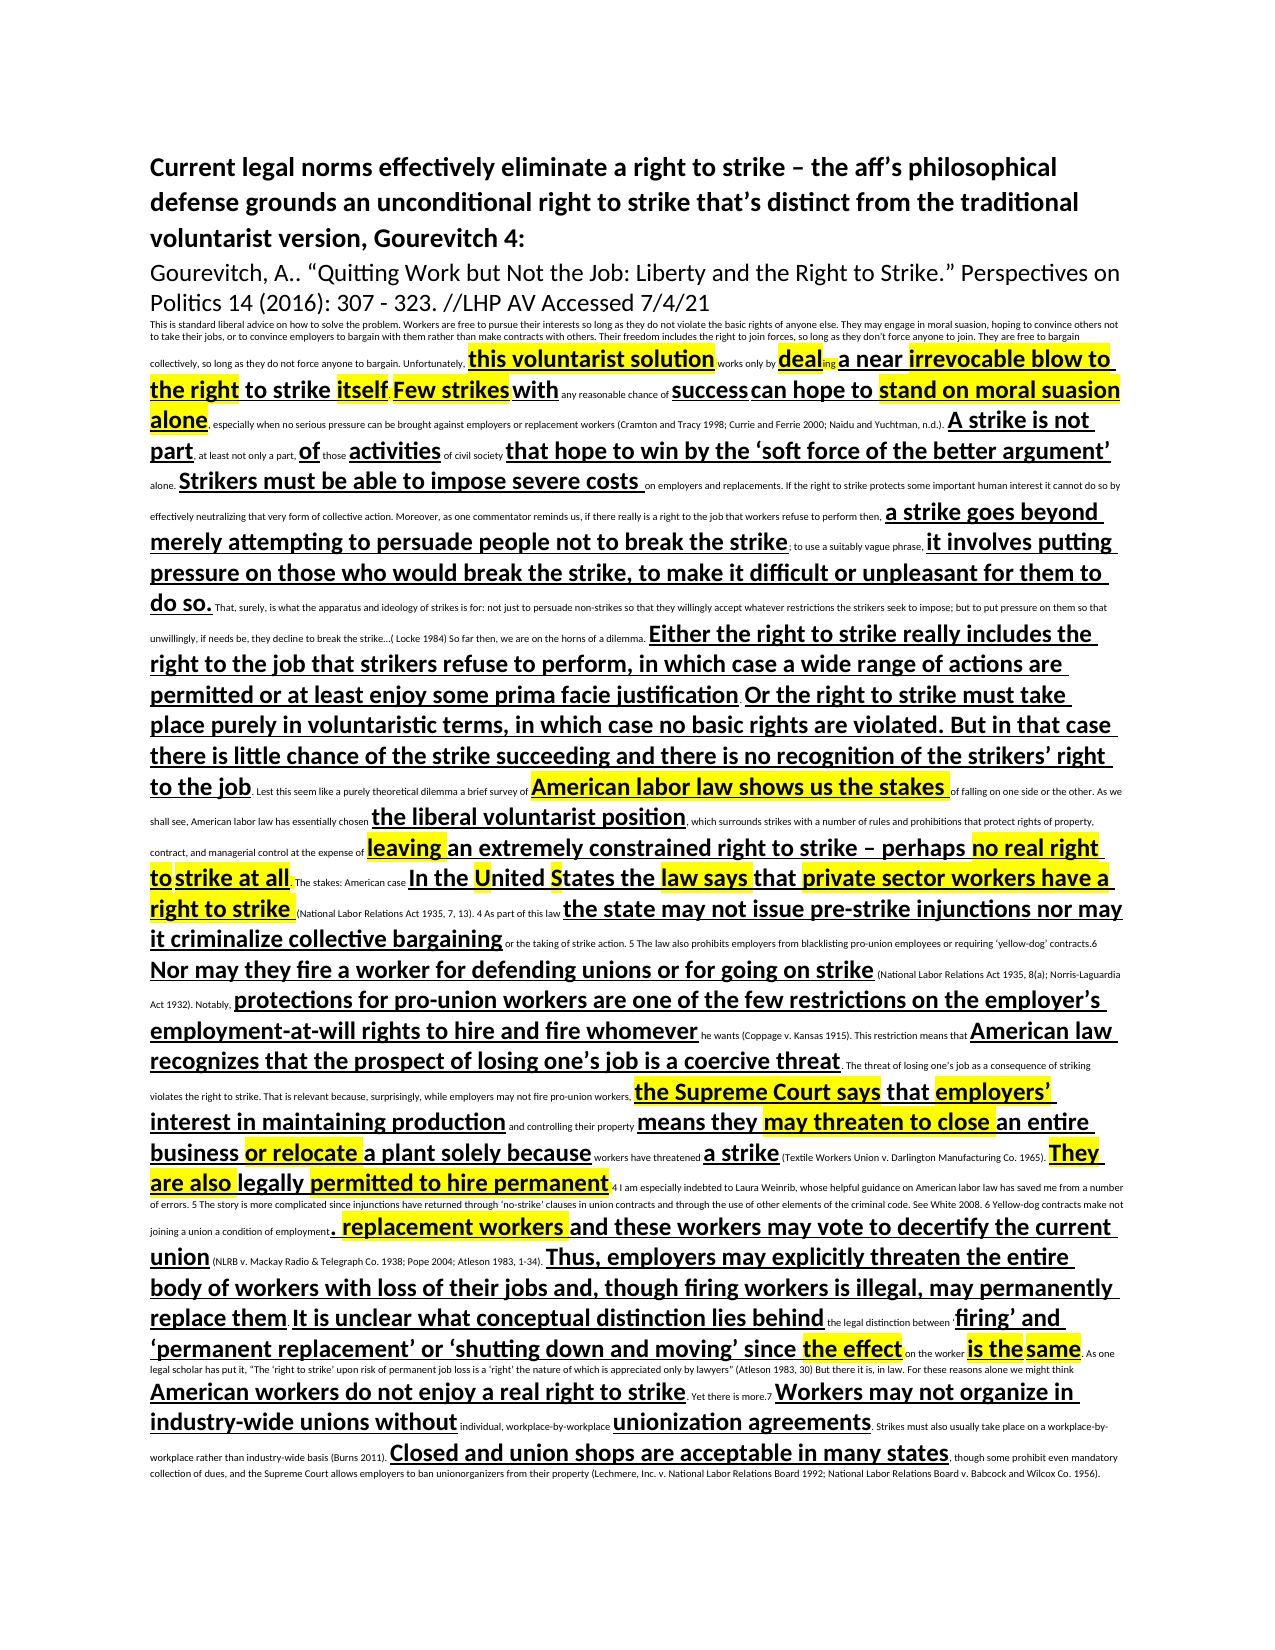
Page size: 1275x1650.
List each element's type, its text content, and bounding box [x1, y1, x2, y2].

subtitle Current legal norms effectively eliminate a right to strike – the aff’s philosophical defense grounds an unconditional right to strike that’s distinct from the traditional voluntarist version, Gourevitch 4: [150, 150, 1125, 254]
